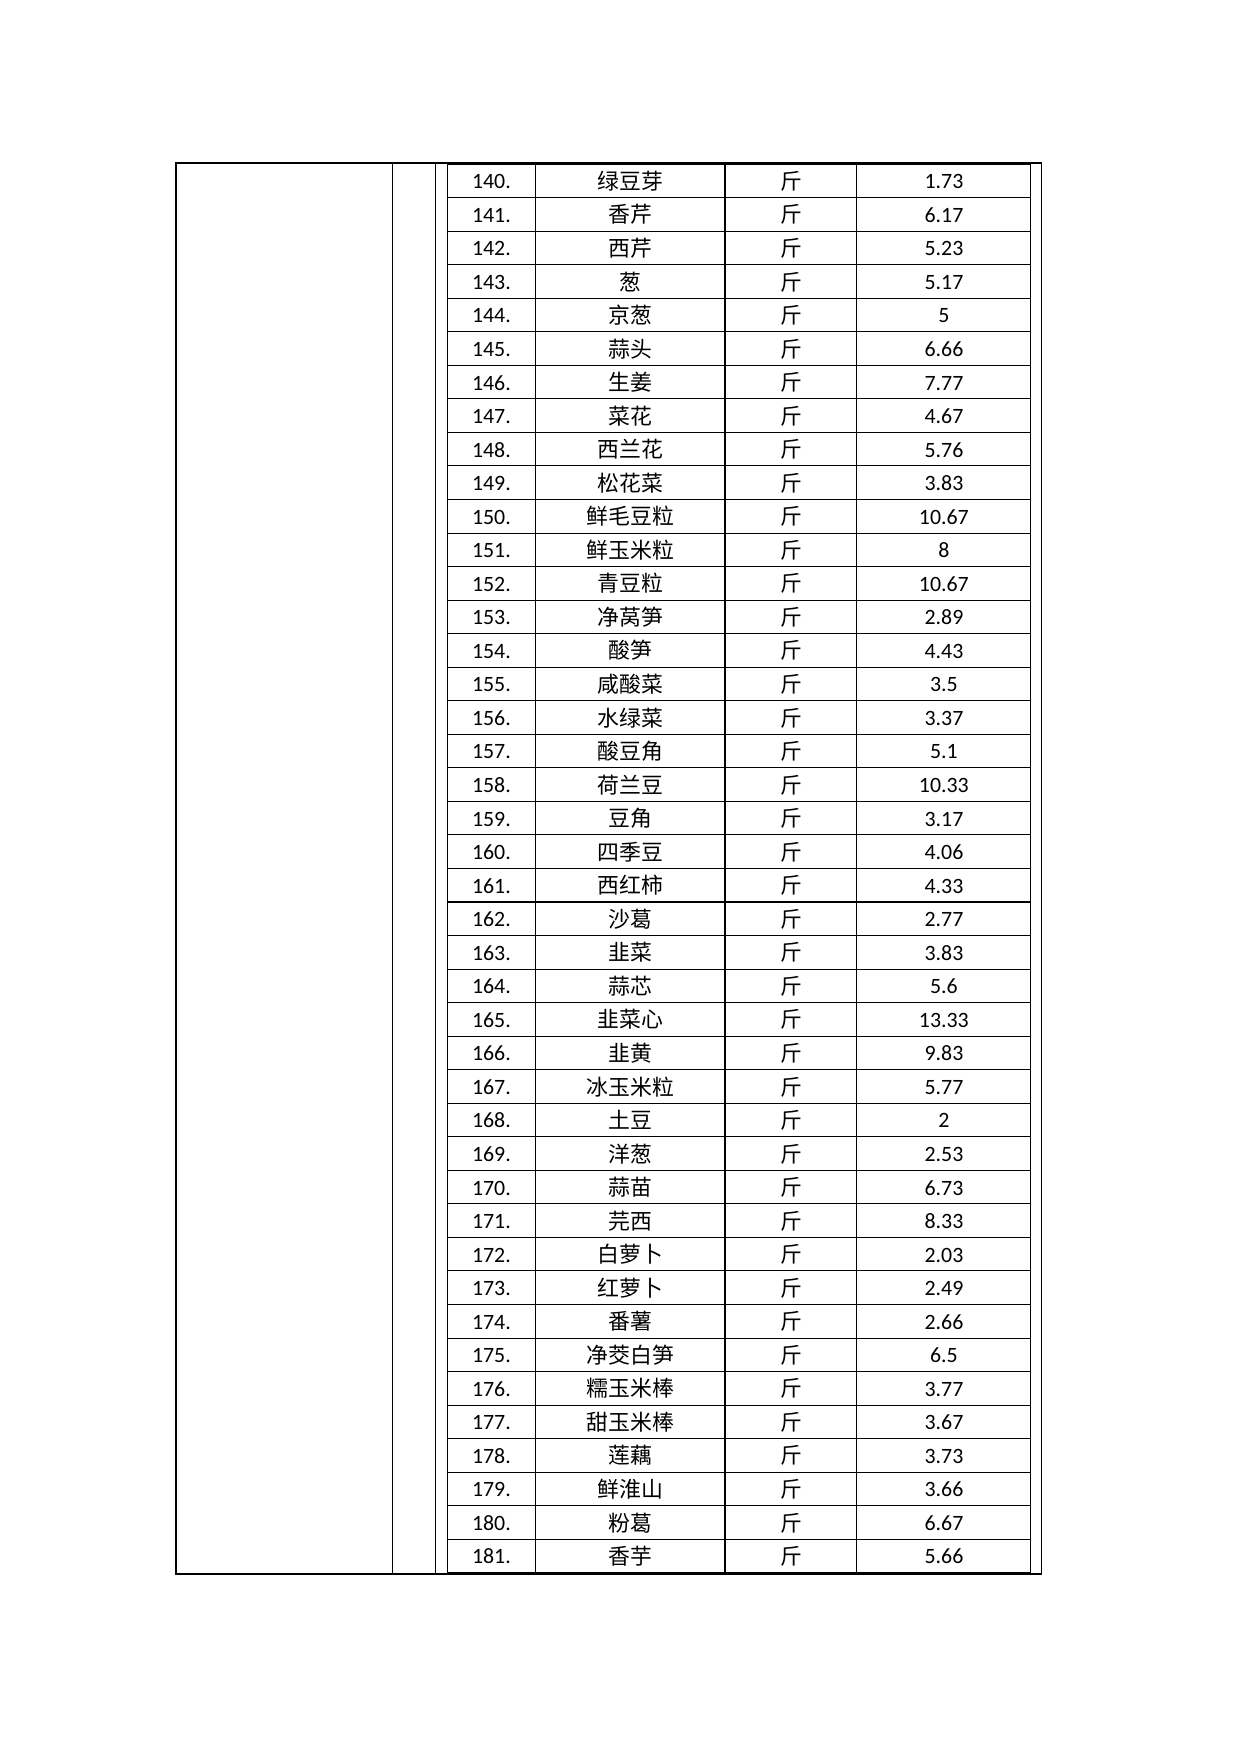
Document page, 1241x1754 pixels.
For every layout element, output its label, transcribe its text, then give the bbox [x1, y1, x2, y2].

table_cell [448, 534, 535, 566]
table_cell [857, 1104, 1030, 1136]
table_cell [726, 332, 856, 365]
table_cell [857, 1506, 1030, 1539]
table_cell [536, 1204, 724, 1237]
table_cell [536, 1406, 724, 1438]
table_cell [857, 165, 1030, 197]
table_cell [536, 768, 724, 801]
table_cell [726, 634, 856, 667]
table_cell [536, 735, 724, 767]
table_cell [448, 1070, 535, 1103]
table_cell [726, 567, 856, 600]
table_cell [536, 534, 724, 566]
table_cell [448, 1372, 535, 1405]
table_cell [448, 1473, 535, 1505]
table_cell [726, 1037, 856, 1069]
table_cell [536, 802, 724, 834]
table_cell [857, 534, 1030, 566]
table_cell [726, 1439, 856, 1472]
table_cell [536, 1506, 724, 1539]
table_cell [536, 466, 724, 499]
table_cell [726, 1506, 856, 1539]
table_cell [448, 1238, 535, 1270]
table_cell [857, 265, 1030, 298]
table_cell [857, 1439, 1030, 1472]
table_cell [536, 1104, 724, 1136]
table_cell [536, 936, 724, 969]
table_cell [857, 768, 1030, 801]
table_cell [448, 1137, 535, 1170]
table_cell 2 [393, 164, 435, 1573]
table_cell [448, 165, 535, 197]
table_cell [448, 802, 535, 834]
table_cell [536, 299, 724, 331]
table_cell [857, 1339, 1030, 1371]
table_cell [536, 1339, 724, 1371]
table_cell [448, 232, 535, 264]
table_cell [726, 768, 856, 801]
table_cell [536, 265, 724, 298]
table_cell [726, 366, 856, 398]
table_cell [857, 970, 1030, 1002]
table_cell [857, 332, 1030, 365]
table_cell [536, 232, 724, 264]
table_cell [726, 1238, 856, 1270]
table_cell [857, 299, 1030, 331]
table_cell [857, 232, 1030, 264]
table_cell [448, 366, 535, 398]
table_cell [536, 399, 724, 432]
table_cell [536, 198, 724, 231]
table_cell [536, 869, 724, 901]
table_cell [726, 1339, 856, 1371]
table_cell [448, 936, 535, 969]
table_cell [726, 936, 856, 969]
table_cell [536, 332, 724, 365]
table_cell [726, 165, 856, 197]
table_cell [448, 634, 535, 667]
table_cell [857, 466, 1030, 499]
table_cell [448, 735, 535, 767]
table_cell [857, 1238, 1030, 1270]
table_cell [536, 1540, 724, 1572]
table_cell [857, 500, 1030, 533]
table_cell [857, 903, 1030, 935]
table_cell [536, 1037, 724, 1069]
table_cell [536, 903, 724, 935]
table_cell [448, 1540, 535, 1572]
table_cell [857, 567, 1030, 600]
table_cell [448, 869, 535, 901]
table_cell [536, 1137, 724, 1170]
table_cell [857, 1037, 1030, 1069]
table_cell [448, 1339, 535, 1371]
table_cell [536, 1305, 724, 1338]
table_cell [536, 835, 724, 868]
table_cell [857, 668, 1030, 700]
table_cell [726, 970, 856, 1002]
table_cell [726, 1171, 856, 1203]
table_cell [726, 1406, 856, 1438]
table_cell [857, 701, 1030, 734]
table_cell [857, 1003, 1030, 1036]
table_cell [448, 1003, 535, 1036]
table_cell [726, 265, 856, 298]
table_cell [448, 567, 535, 600]
table_cell [536, 500, 724, 533]
table_cell [726, 1305, 856, 1338]
table_cell [536, 668, 724, 700]
table_cell [726, 1070, 856, 1103]
table_cell [726, 433, 856, 465]
table_cell [448, 1439, 535, 1472]
table_cell [726, 1473, 856, 1505]
table_cell [726, 534, 856, 566]
table_cell [536, 970, 724, 1002]
table_cell [857, 399, 1030, 432]
table_cell [448, 601, 535, 633]
table_cell [726, 232, 856, 264]
table_cell [177, 164, 392, 1573]
table_cell [857, 1406, 1030, 1438]
table_cell [536, 1439, 724, 1472]
table_cell [1031, 164, 1041, 1573]
table_cell [536, 601, 724, 633]
table_cell [448, 1271, 535, 1304]
table_cell [857, 1372, 1030, 1405]
table_cell [857, 1271, 1030, 1304]
table_cell [857, 1070, 1030, 1103]
table_cell [726, 198, 856, 231]
table_cell [536, 1003, 724, 1036]
table_cell [536, 366, 724, 398]
table_cell [448, 903, 535, 935]
table_cell [726, 1372, 856, 1405]
table_cell [726, 835, 856, 868]
table_cell [726, 1204, 856, 1237]
table_cell [857, 869, 1030, 901]
table_cell [726, 1137, 856, 1170]
table_cell [536, 1171, 724, 1203]
table_cell [857, 433, 1030, 465]
table_cell [448, 768, 535, 801]
table_cell [857, 735, 1030, 767]
table_cell [448, 198, 535, 231]
table_cell [726, 701, 856, 734]
table_cell [857, 1204, 1030, 1237]
table_cell [448, 1104, 535, 1136]
table_cell [536, 1271, 724, 1304]
table_cell [857, 1540, 1030, 1572]
table_cell [448, 970, 535, 1002]
table_cell [448, 1171, 535, 1203]
table_cell [536, 567, 724, 600]
table_cell [448, 466, 535, 499]
table_cell [726, 869, 856, 901]
table_cell [536, 1070, 724, 1103]
table_cell [726, 399, 856, 432]
table_cell [726, 903, 856, 935]
table_cell [536, 433, 724, 465]
table_cell [448, 299, 535, 331]
table_cell [857, 366, 1030, 398]
table_cell [857, 1305, 1030, 1338]
table_cell [726, 466, 856, 499]
table_cell [448, 399, 535, 432]
table_cell [857, 835, 1030, 868]
table_cell [536, 1372, 724, 1405]
table_cell [857, 936, 1030, 969]
table_cell [857, 1171, 1030, 1203]
table_cell [726, 299, 856, 331]
table_cell [726, 1003, 856, 1036]
table_cell [726, 668, 856, 700]
table_cell [436, 164, 447, 1573]
table_cell [726, 500, 856, 533]
table_cell [448, 1305, 535, 1338]
table_cell [536, 165, 724, 197]
table_cell [857, 1137, 1030, 1170]
table_cell [726, 735, 856, 767]
table_cell [448, 265, 535, 298]
table_cell [448, 1037, 535, 1069]
table_cell [857, 198, 1030, 231]
table_cell [448, 835, 535, 868]
table_cell [726, 601, 856, 633]
table_cell [536, 1473, 724, 1505]
table_cell [448, 332, 535, 365]
table_cell [857, 601, 1030, 633]
table_cell [726, 802, 856, 834]
table_cell [726, 1271, 856, 1304]
table_cell [536, 701, 724, 734]
table_cell [448, 500, 535, 533]
table_cell [726, 1540, 856, 1572]
table_cell [726, 1104, 856, 1136]
table_cell [857, 802, 1030, 834]
table_cell [857, 1473, 1030, 1505]
table_cell [857, 634, 1030, 667]
table_cell [536, 1238, 724, 1270]
table_cell [536, 634, 724, 667]
table_cell [448, 1406, 535, 1438]
table_cell [448, 1506, 535, 1539]
table_cell [448, 701, 535, 734]
table_cell [448, 668, 535, 700]
table_cell [448, 433, 535, 465]
table_cell [448, 1204, 535, 1237]
